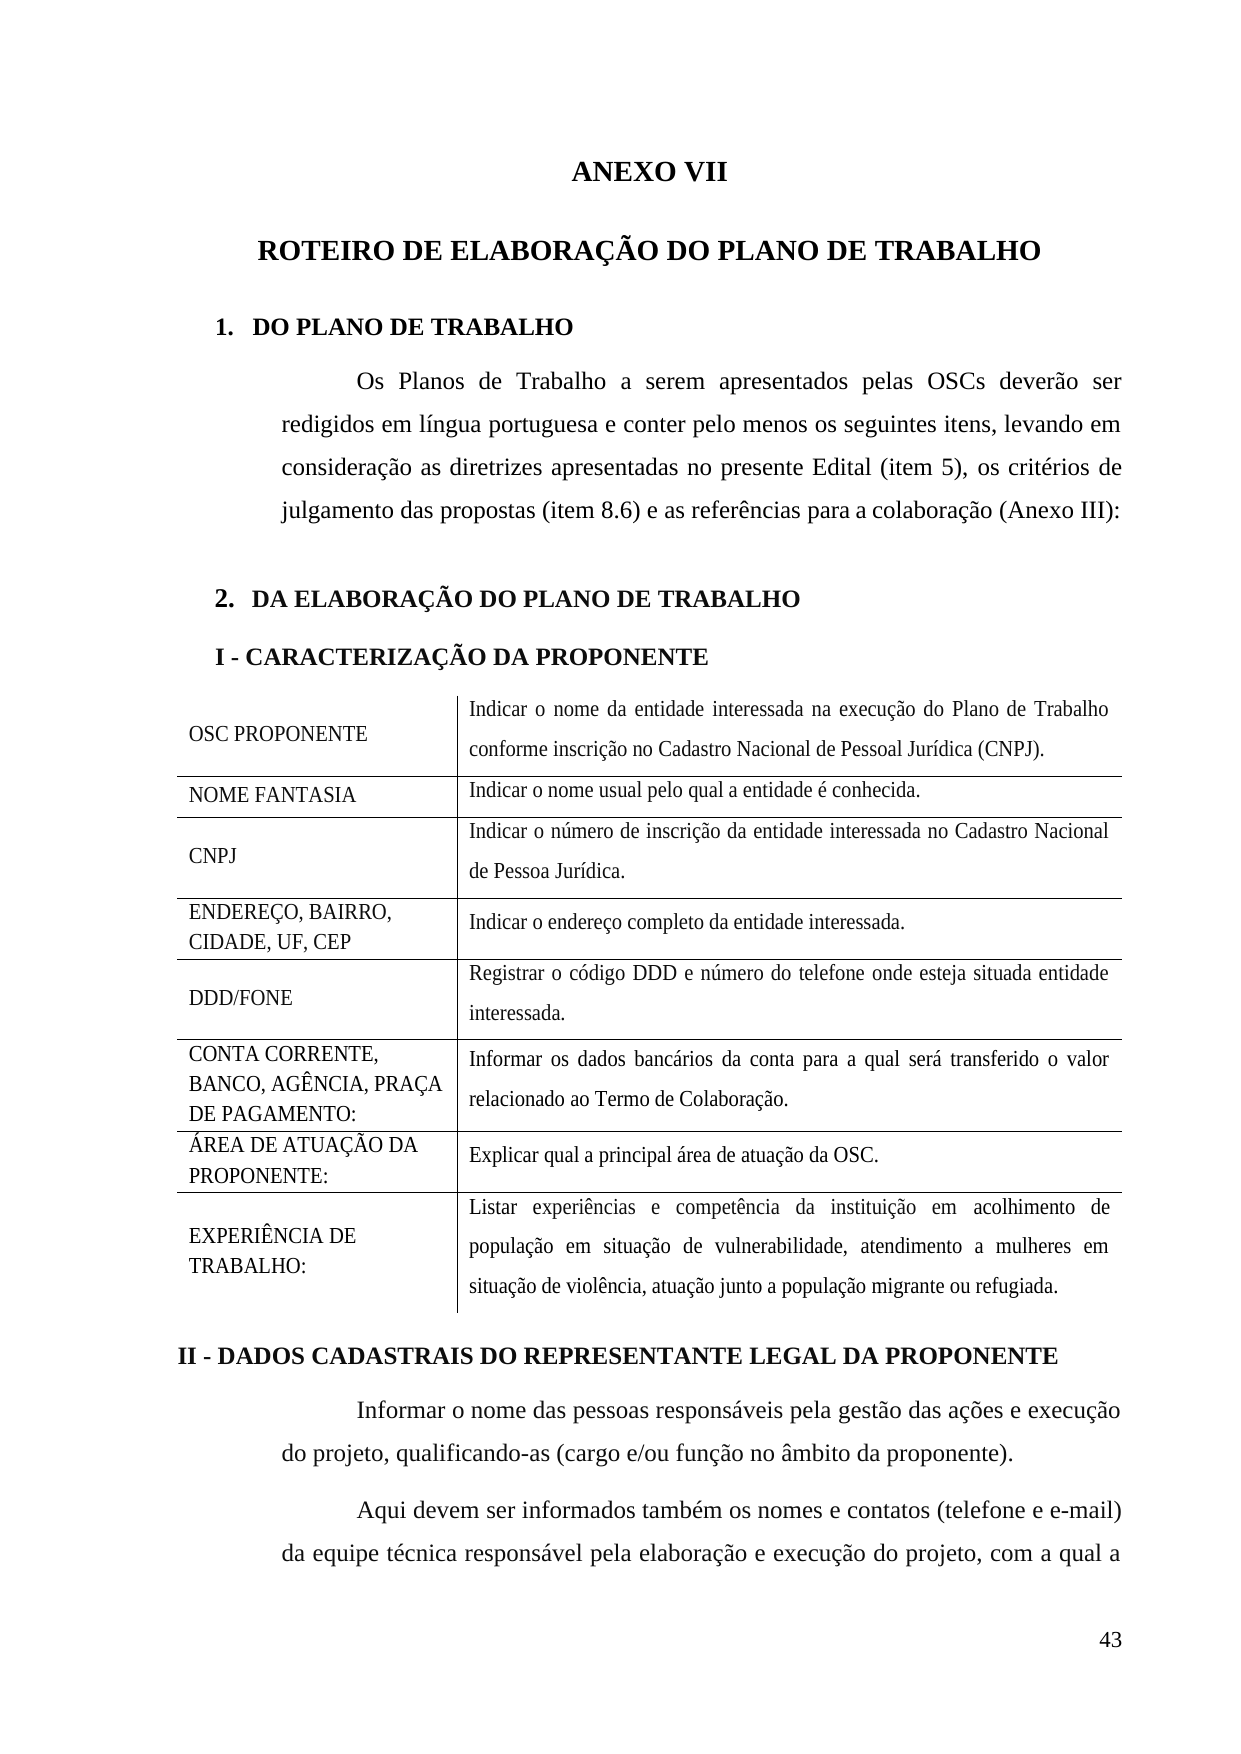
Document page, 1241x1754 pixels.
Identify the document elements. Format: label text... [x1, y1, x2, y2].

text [281, 1495, 1122, 1567]
table_cell CONTA CORRENTE, BANCO, AGÊNCIA, PRAÇA DE PAGAMENTO: [177, 1040, 457, 1131]
list DO PLANO DE TRABALHO [215, 312, 1122, 341]
table_header Indicar o nome da entidade interessada na execução do Plano de Trabalho conforme inscrição no Cadastro Nacional de Pessoal Jurídica (CNPJ). [458, 696, 1122, 776]
subtitle I - CARACTERIZAÇÃO DA PROPONENTE [177, 642, 1122, 671]
table_cell Indicar o número de inscrição da entidade interessada no Cadastro Nacional de Pessoa Jurídica. [458, 818, 1122, 897]
table_cell EXPERIÊNCIA DE TRABALHO: [177, 1193, 457, 1312]
table_header OSC PROPONENTE [177, 696, 457, 776]
subtitle II - DADOS CADASTRAIS DO REPRESENTANTE LEGAL DA PROPONENTE [177, 1341, 1122, 1370]
table_cell Indicar o nome usual pelo qual a entidade é conhecida. [458, 777, 1122, 817]
table_cell Informar os dados bancários da conta para a qual será transferido o valor relacionado ao Termo de Colaboração. [458, 1040, 1122, 1131]
table_cell Listar experiências e competência da instituição em acolhimento de população em situação de vulnerabilidade, atendimento a mulheres em situação de violência, atuação junto a população migrante ou refugiada. [458, 1193, 1122, 1312]
table_cell ENDEREÇO, BAIRRO, CIDADE, UF, CEP [177, 899, 457, 959]
text Os Planos de Trabalho a serem apresentados pelas OSCs deverão ser redigidos em língua portuguesa e conter pelo menos os seguintes itens, levando em consideração as diretrizes apresentadas no presente Edital (item 5), os critérios de julgamento das propostas (item 8.6) e as referências para a colaboração (Anexo III): [281, 366, 1122, 524]
table_cell NOME FANTASIA [177, 777, 457, 817]
table_cell Explicar qual a principal área de atuação da OSC. [458, 1132, 1122, 1192]
table_cell CNPJ [177, 818, 457, 897]
table_cell Indicar o endereço completo da entidade interessada. [458, 899, 1122, 959]
subtitle DA ELABORAÇÃO DO PLANO DE TRABALHO [214, 582, 1122, 613]
table_cell ÁREA DE ATUAÇÃO DA PROPONENTE: [177, 1132, 457, 1192]
table_cell Registrar o código DDD e número do telefone onde esteja situada entidade interessada. [458, 960, 1122, 1039]
subtitle ROTEIRO DE ELABORAÇÃO DO PLANO DE TRABALHO [177, 233, 1122, 267]
subtitle ANEXO VII [177, 154, 1122, 187]
text Informar o nome das pessoas responsáveis pela gestão das ações e execução do projeto, qualificando-as (cargo e/ou função no âmbito da proponente). [281, 1395, 1122, 1467]
table_cell DDD/FONE [177, 960, 457, 1039]
